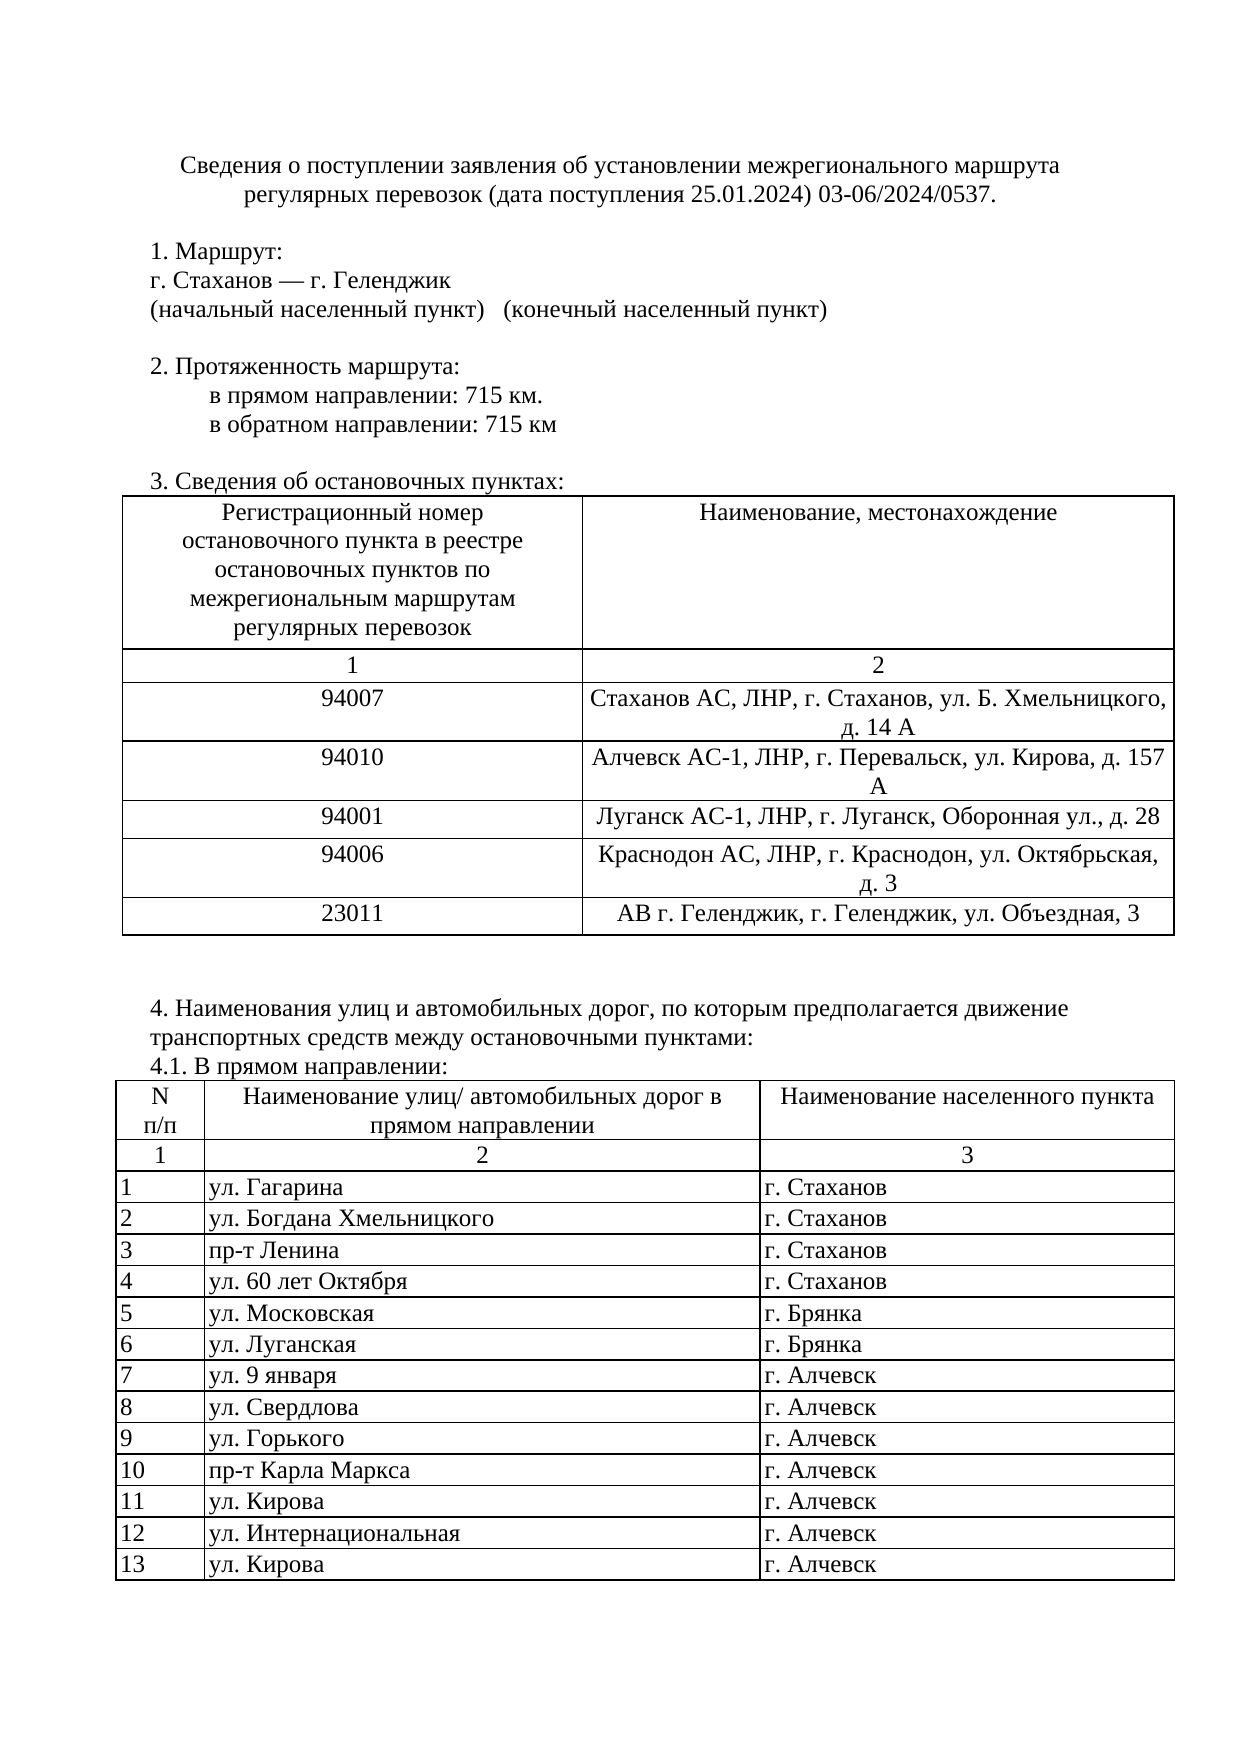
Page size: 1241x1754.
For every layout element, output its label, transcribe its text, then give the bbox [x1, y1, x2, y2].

table_cell г. Алчевск [761, 1392, 1174, 1422]
table_header Регистрационный номер остановочного пункта в реестре остановочных пунктов по межрегиональным маршрутам регулярных перевозок [123, 497, 582, 648]
table_cell 7 [117, 1361, 204, 1390]
table_cell 11 [117, 1486, 204, 1516]
table_cell г. Стаханов [761, 1203, 1174, 1233]
text 4.1. В прямом направлении: [150, 1051, 1090, 1080]
table_cell Краснодон АС, ЛНР, г. Краснодон, ул. Октябрьская, д. 3 [583, 839, 1173, 896]
table_header Наименование улиц/ автомобильных дорог в прямом направлении [205, 1081, 759, 1139]
table_header Наименование населенного пункта [761, 1081, 1174, 1139]
table_cell ул. 9 января [205, 1361, 759, 1390]
table_cell 2 [205, 1140, 759, 1170]
table_cell г. Алчевск [761, 1518, 1174, 1548]
table_cell 8 [117, 1392, 204, 1422]
table_cell ул. Интернациональная [205, 1518, 759, 1548]
table_cell 3 [117, 1235, 204, 1264]
table_cell ул. 60 лет Октября [205, 1266, 759, 1296]
text Сведения о поступлении заявления об установлении межрегионального маршрута регулярных перевозок (дата поступления 25.01.2024) 03-06/2024/0537. [150, 150, 1090, 207]
table_cell 4 [117, 1266, 204, 1296]
table_cell пр-т Карла Маркса [205, 1455, 759, 1485]
table_cell 10 [117, 1455, 204, 1485]
table_cell г. Брянка [761, 1329, 1174, 1359]
table_cell 12 [117, 1518, 204, 1548]
table_cell 2 [583, 650, 1173, 681]
table_cell АВ г. Геленджик, г. Геленджик, ул. Объездная, 3 [583, 898, 1173, 934]
text в прямом направлении: 715 км. [150, 380, 1090, 409]
table_cell 94001 [123, 801, 582, 837]
text 2. Протяженность маршрута: [150, 351, 1090, 380]
table_cell ул. Московская [205, 1298, 759, 1327]
table_cell пр-т Ленина [205, 1235, 759, 1264]
text (начальный населенный пункт) (конечный населенный пункт) [150, 294, 1090, 322]
table_cell г. Стаханов [761, 1235, 1174, 1264]
table_cell ул. Гагарина [205, 1172, 759, 1202]
table_cell 5 [117, 1298, 204, 1327]
table_cell 6 [117, 1329, 204, 1359]
table_cell г. Алчевск [761, 1361, 1174, 1390]
text г. Стаханов — г. Геленджик [150, 265, 1090, 294]
table_cell ул. Богдана Хмельницкого [205, 1203, 759, 1233]
text 4. Наименования улиц и автомобильных дорог, по которым предполагается движение транспортных средств между остановочными пунктами: [150, 993, 1090, 1051]
table_cell ул. Свердлова [205, 1392, 759, 1422]
table_cell Алчевск АС-1, ЛНР, г. Перевальск, ул. Кирова, д. 157 А [583, 742, 1173, 799]
table_cell г. Алчевск [761, 1549, 1174, 1579]
table_cell г. Алчевск [761, 1423, 1174, 1453]
table_cell 1 [117, 1172, 204, 1202]
table_cell 94006 [123, 839, 582, 896]
text 3. Сведения об остановочных пунктах: [150, 466, 1090, 495]
table_cell 13 [117, 1549, 204, 1579]
table_cell 2 [117, 1203, 204, 1233]
table_header N п/п [117, 1081, 204, 1139]
table_cell ул. Кирова [205, 1549, 759, 1579]
table_cell г. Стаханов [761, 1172, 1174, 1202]
table_cell 23011 [123, 898, 582, 934]
table_cell ул. Кирова [205, 1486, 759, 1516]
table_cell Стаханов АС, ЛНР, г. Стаханов, ул. Б. Хмельницкого, д. 14 А [583, 683, 1173, 740]
table_cell Луганск АС-1, ЛНР, г. Луганск, Оборонная ул., д. 28 [583, 801, 1173, 837]
table_cell 94010 [123, 742, 582, 799]
text в обратном направлении: 715 км [150, 409, 1090, 437]
table_cell 1 [123, 650, 582, 681]
table_cell ул. Горького [205, 1423, 759, 1453]
table_cell 94007 [123, 683, 582, 740]
table_cell 9 [117, 1423, 204, 1453]
table_cell 1 [117, 1140, 204, 1170]
table_cell г. Алчевск [761, 1486, 1174, 1516]
text 1. Маршрут: [150, 236, 1090, 265]
table_cell г. Стаханов [761, 1266, 1174, 1296]
table_cell г. Брянка [761, 1298, 1174, 1327]
table_header Наименование, местонахождение [583, 497, 1173, 648]
table_cell г. Алчевск [761, 1455, 1174, 1485]
table_cell 3 [761, 1140, 1174, 1170]
table_cell ул. Луганская [205, 1329, 759, 1359]
